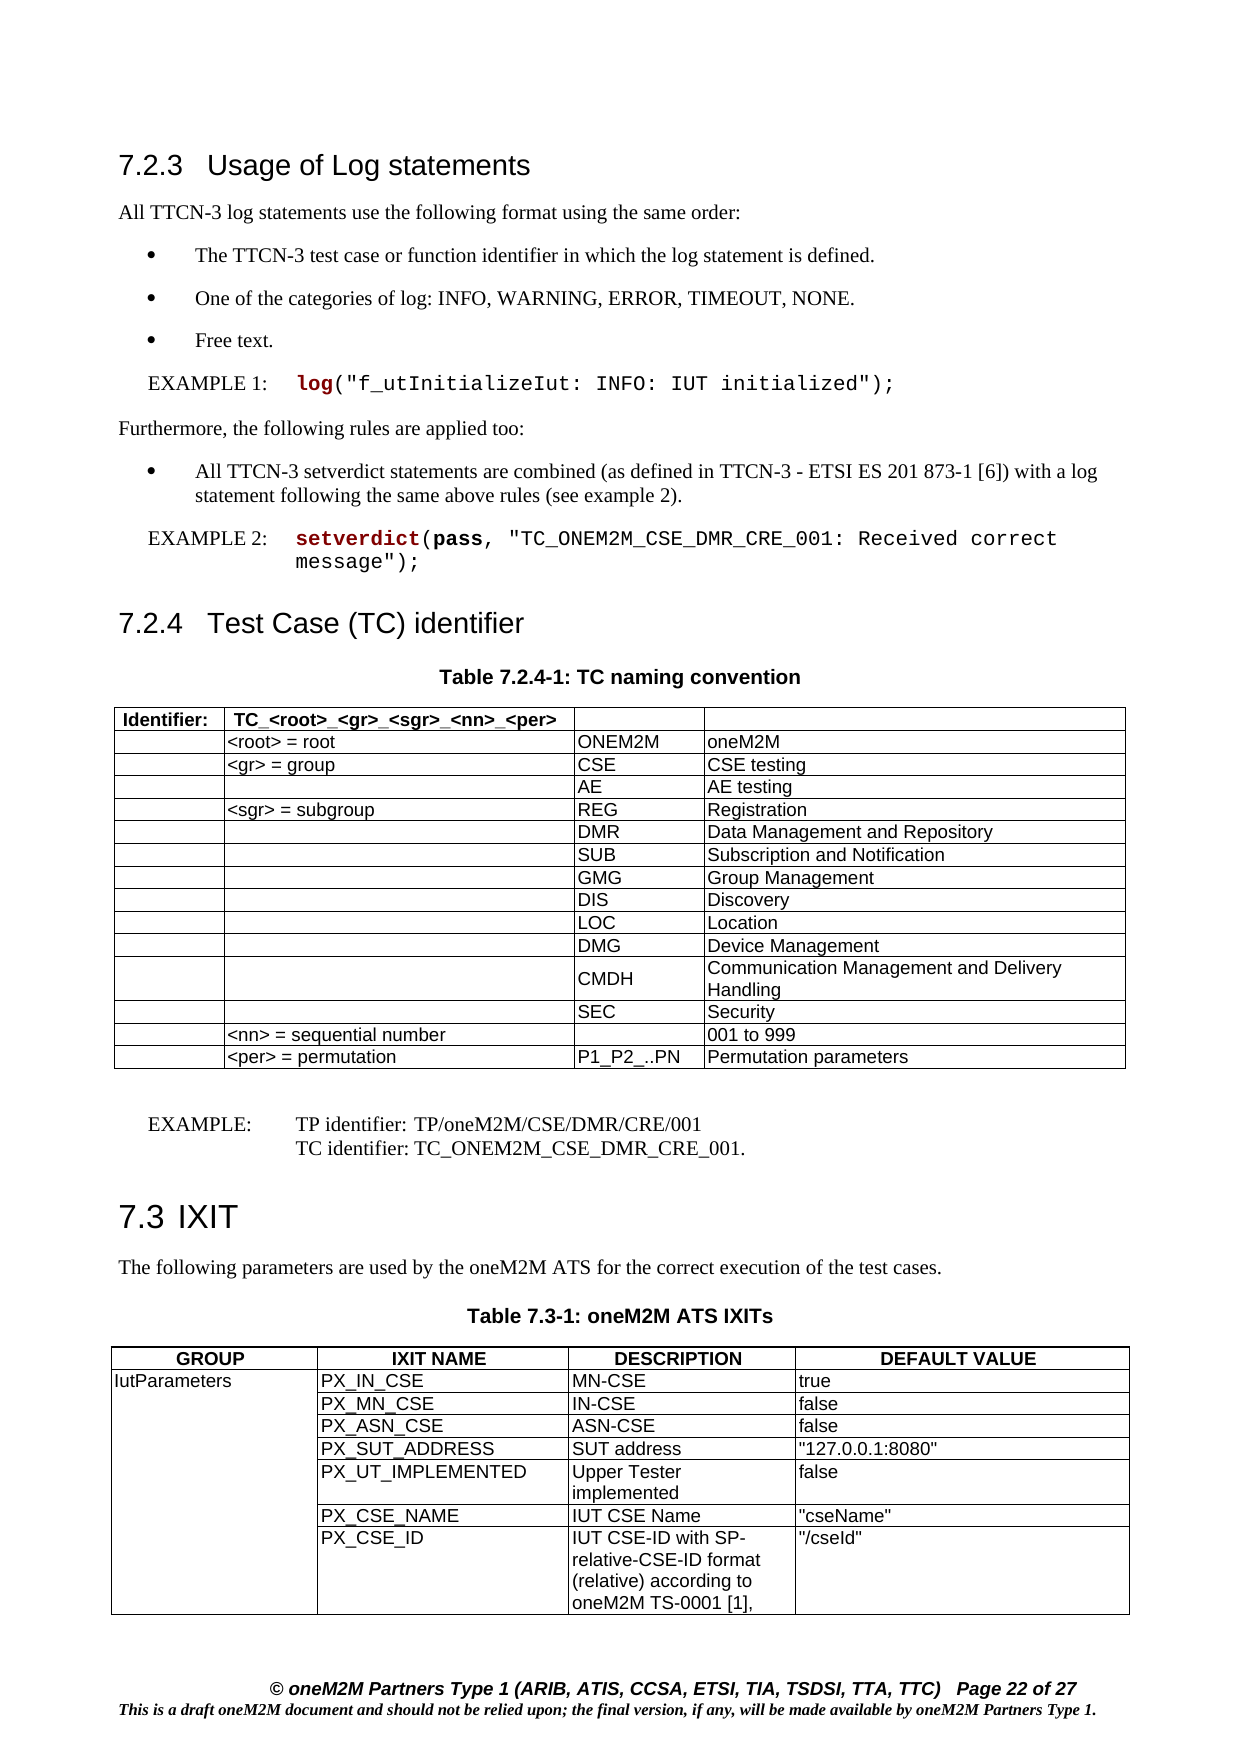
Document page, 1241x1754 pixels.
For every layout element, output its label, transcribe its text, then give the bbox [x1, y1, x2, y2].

table_cell PX_CSE_ID [318, 1527, 568, 1613]
table_cell oneM2M [705, 731, 1125, 752]
table_cell [115, 912, 224, 933]
table_header [705, 708, 1125, 730]
table_cell IutParameters [112, 1370, 317, 1613]
table_cell DIS [575, 889, 704, 911]
table_cell Communication Management and Delivery Handling [705, 957, 1125, 1000]
table_cell Subscription and Notification [705, 844, 1125, 866]
table_cell [575, 1024, 704, 1045]
text One of the categories of log: INFO, WARNING, ERROR, TIMEOUT, NONE. [148, 286, 1122, 310]
table_cell [115, 889, 224, 911]
text EXAMPLE: TP identifier: TP/oneM2M/CSE/DMR/CRE/001 TC identifier: TC_ONEM2M_CSE_DMR_CRE_001. [148, 1112, 1122, 1160]
table_cell LOC [575, 912, 704, 933]
table_cell Device Management [705, 934, 1125, 956]
table_cell AE [575, 776, 704, 798]
table_cell [115, 821, 224, 843]
table_cell [225, 889, 574, 911]
table_cell CSE [575, 754, 704, 775]
table_cell [225, 844, 574, 866]
text Table 7.3-1: oneM2M ATS IXITs [118, 1304, 1122, 1328]
table_cell Data Management and Repository [705, 821, 1125, 843]
table_cell SUB [575, 844, 704, 866]
table_cell Discovery [705, 889, 1125, 911]
table_cell <sgr> = subgroup [225, 799, 574, 820]
table_cell CSE testing [705, 754, 1125, 775]
table_cell ASN-CSE [569, 1415, 795, 1437]
table_cell GMG [575, 867, 704, 888]
table_cell IN-CSE [569, 1393, 795, 1414]
table_cell [115, 799, 224, 820]
table_cell SUT address [569, 1438, 795, 1459]
table_cell Security [705, 1001, 1125, 1023]
text EXAMPLE 1: log("f_utInitializeIut: INFO: IUT initialized"); [148, 371, 1122, 397]
table_cell [225, 776, 574, 798]
table_cell <gr> = group [225, 754, 574, 775]
table_cell [225, 867, 574, 888]
text The following parameters are used by the oneM2M ATS for the correct execution of the test cases. [118, 1254, 1122, 1279]
table_header GROUP [112, 1348, 317, 1369]
text The TTCN-3 test case or function identifier in which the log statement is defined. [148, 243, 1122, 267]
table_cell true [796, 1370, 1129, 1392]
subtitle 7.3 IXIT [118, 1197, 1122, 1236]
table_cell Registration [705, 799, 1125, 820]
table_cell IUT CSE Name [569, 1505, 795, 1526]
table_header IXIT NAME [318, 1348, 568, 1369]
table_cell [115, 1046, 224, 1068]
table_cell <per> = permutation [225, 1046, 574, 1068]
table_cell 001 to 999 [705, 1024, 1125, 1045]
subtitle 7.2.3 Usage of Log statements [118, 148, 1122, 181]
table_cell <nn> = sequential number [225, 1024, 574, 1045]
table_cell PX_SUT_ADDRESS [318, 1438, 568, 1459]
table_cell false [796, 1393, 1129, 1414]
table_cell DMR [575, 821, 704, 843]
table_cell [115, 934, 224, 956]
table_cell [115, 867, 224, 888]
subtitle 7.2.4 Test Case (TC) identifier [118, 606, 1122, 639]
table_cell "cseName" [796, 1505, 1129, 1526]
table_cell [115, 1001, 224, 1023]
table_cell [225, 1001, 574, 1023]
table_header [575, 708, 704, 730]
table_cell Permutation parameters [705, 1046, 1125, 1068]
text All TTCN-3 setverdict statements are combined (as defined in TTCN-3 - ETSI ES 201 873-1 [6]) with a log statement following the same above rules (see example 2). [148, 458, 1122, 507]
table_cell PX_ASN_CSE [318, 1415, 568, 1437]
table_cell [115, 731, 224, 752]
table_cell Location [705, 912, 1125, 933]
table_cell [115, 1024, 224, 1045]
table_cell [115, 776, 224, 798]
table_header DEFAULT VALUE [796, 1348, 1129, 1369]
table_header TC_<root>_<gr>_<sgr>_<nn>_<per> [225, 708, 574, 730]
table_cell [225, 912, 574, 933]
table_cell MN-CSE [569, 1370, 795, 1392]
table_cell "127.0.0.1:8080" [796, 1438, 1129, 1459]
table_cell <root> = root [225, 731, 574, 752]
table_cell PX_IN_CSE [318, 1370, 568, 1392]
table_cell CMDH [575, 957, 704, 1000]
table_header Identifier: [115, 708, 224, 730]
table_cell PX_MN_CSE [318, 1393, 568, 1414]
table_cell ONEM2M [575, 731, 704, 752]
table_cell false [796, 1415, 1129, 1437]
table_header DESCRIPTION [569, 1348, 795, 1369]
table_cell SEC [575, 1001, 704, 1023]
table_cell [115, 844, 224, 866]
table_cell Group Management [705, 867, 1125, 888]
text All TTCN-3 log statements use the following format using the same order: [118, 200, 1122, 224]
table_cell PX_CSE_NAME [318, 1505, 568, 1526]
table_cell "/cseId" [796, 1527, 1129, 1613]
table_cell [225, 934, 574, 956]
text Free text. [148, 328, 1122, 352]
text EXAMPLE 2: setverdict(pass, "TC_ONEM2M_CSE_DMR_CRE_001: Received correct message"); [148, 525, 1122, 575]
table_cell [225, 957, 574, 1000]
table_cell Upper Tester implemented [569, 1460, 795, 1503]
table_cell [569, 1527, 795, 1613]
table_cell DMG [575, 934, 704, 956]
table_cell [225, 821, 574, 843]
table_cell AE testing [705, 776, 1125, 798]
table_cell PX_UT_IMPLEMENTED [318, 1460, 568, 1503]
table_cell P1_P2_..PN [575, 1046, 704, 1068]
text Table 7.2.4-1: TC naming convention [118, 664, 1122, 688]
table_cell REG [575, 799, 704, 820]
table_cell [115, 957, 224, 1000]
table_cell [115, 754, 224, 775]
text Furthermore, the following rules are applied too: [118, 416, 1122, 440]
table_cell false [796, 1460, 1129, 1503]
